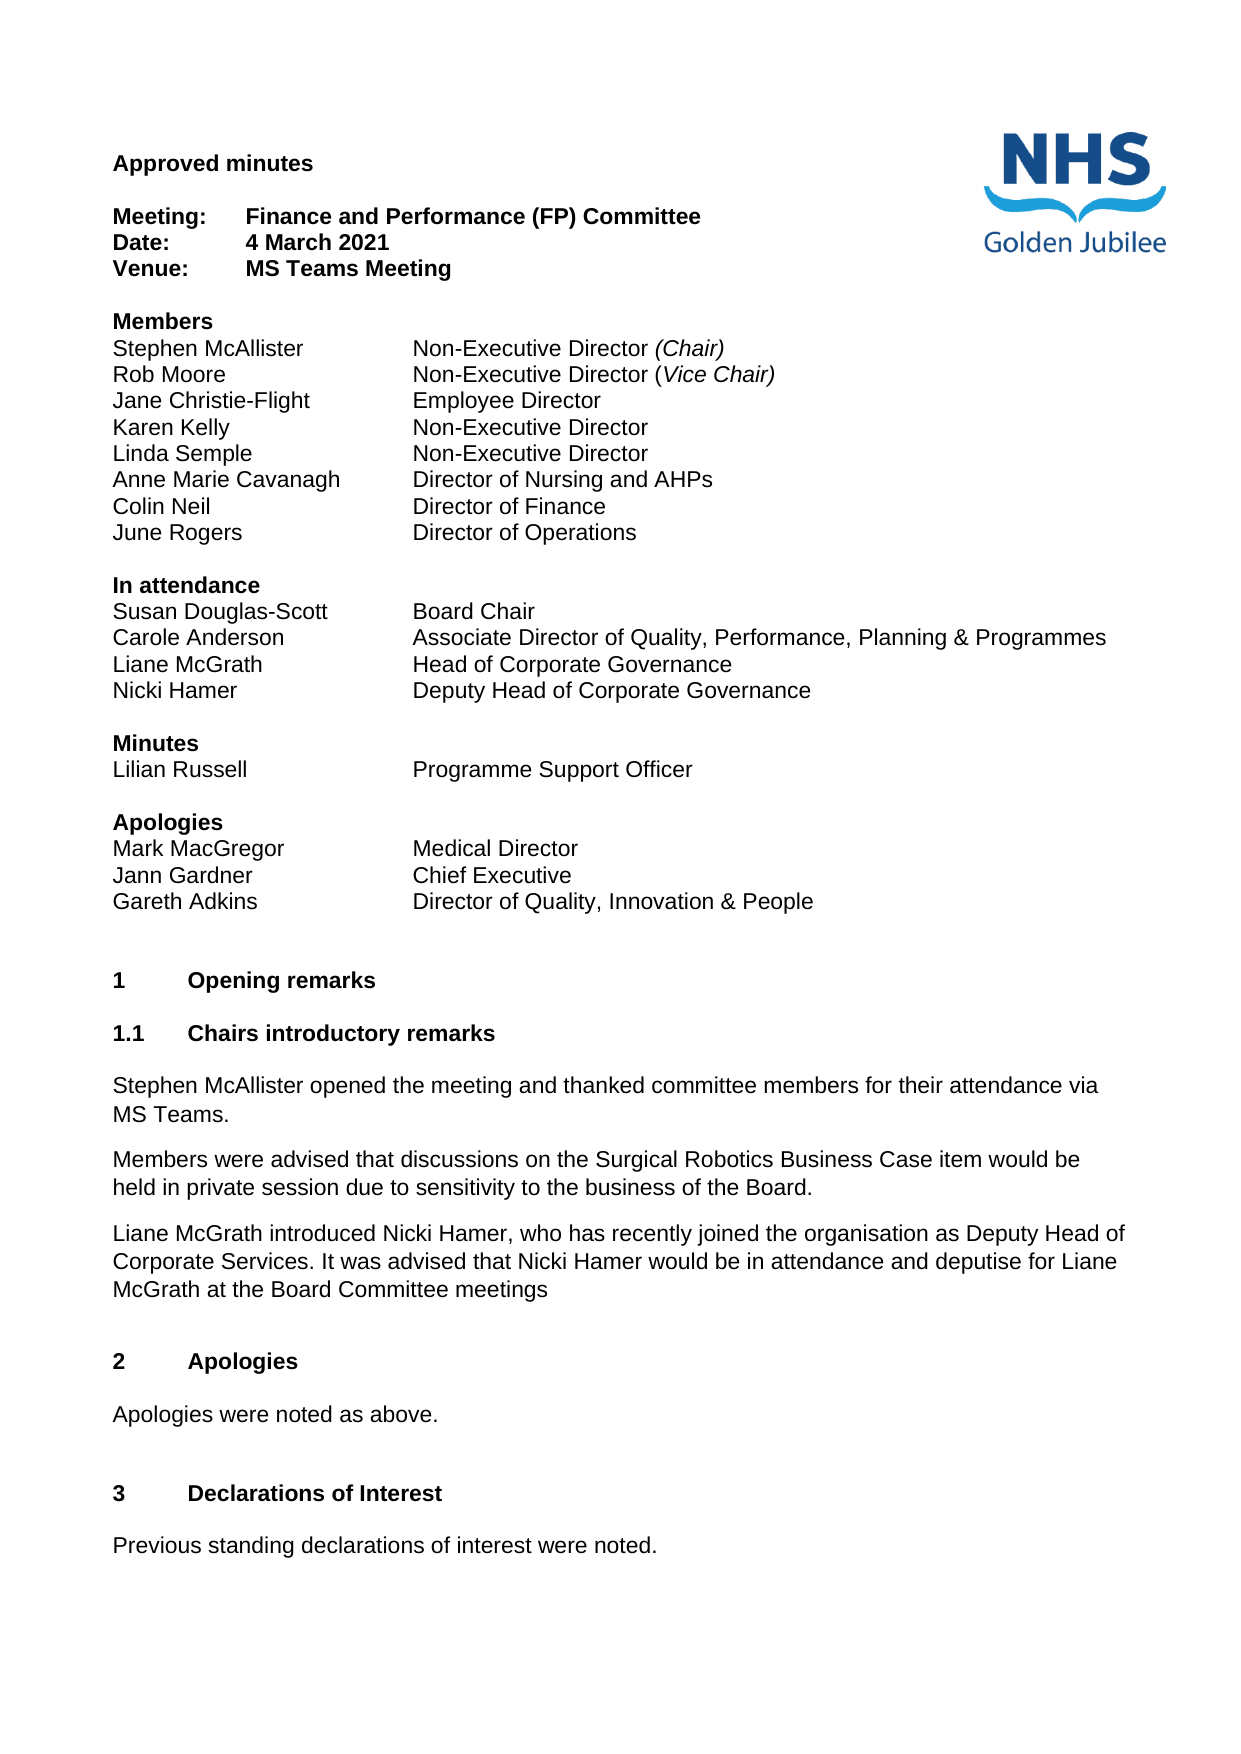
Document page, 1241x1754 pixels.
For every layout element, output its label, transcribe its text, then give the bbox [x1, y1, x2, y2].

text Gareth Adkins Director of Quality, Innovation & People [112, 888, 1128, 914]
text Date: 4 March 2021 [112, 229, 983, 255]
text Meeting: Finance and Performance (FP) Committee [112, 203, 983, 229]
text Members [112, 308, 1128, 334]
picture [983, 132, 1167, 259]
text Apologies were noted as above. [112, 1401, 1128, 1427]
text Liane McGrath introduced Nicki Hamer, who has recently joined the organisation as Deputy Head of Corporate Services. It was advised that Nicki Hamer would be in attendance and deputise for Liane McGrath at the Board Committee meetings [112, 1219, 1128, 1303]
text Apologies [112, 809, 1128, 835]
text Karen Kelly Non-Executive Director [112, 413, 1128, 440]
text Linda Semple Non-Executive Director [112, 440, 1128, 466]
text Carole Anderson Associate Director of Quality, Performance, Planning & Programmes [112, 624, 1128, 651]
text Susan Douglas-Scott Board Chair [112, 598, 1128, 624]
text Stephen McAllister Non-Executive Director (Chair) [112, 334, 1128, 361]
text Rob Moore Non-Executive Director (Vice Chair) [112, 361, 1128, 387]
text Jane Christie-Flight Employee Director [112, 387, 1128, 413]
text Venue: MS Teams Meeting [112, 255, 1128, 282]
text Mark MacGregor Medical Director [112, 835, 1128, 862]
text 1.1 Chairs introductory remarks [112, 1020, 1128, 1046]
text Lilian Russell Programme Support Officer [112, 756, 1128, 782]
text Previous standing declarations of interest were noted. [112, 1532, 1128, 1559]
text Nicki Hamer Deputy Head of Corporate Governance [112, 677, 1128, 703]
text June Rogers Director of Operations [112, 519, 1128, 545]
text Liane McGrath Head of Corporate Governance [112, 651, 1128, 677]
text 3 Declarations of Interest [112, 1479, 1128, 1506]
text 1 Opening remarks [112, 967, 1128, 993]
text Stephen McAllister opened the meeting and thanked committee members for their attendance via MS Teams. [112, 1072, 1128, 1127]
text In attendance [112, 572, 1128, 598]
text Colin Neil Director of Finance [112, 493, 1128, 519]
text Jann Gardner Chief Executive [112, 862, 1128, 888]
text 2 Apologies [112, 1348, 1128, 1374]
text Minutes [112, 730, 1128, 756]
text Anne Marie Cavanagh Director of Nursing and AHPs [112, 466, 1128, 493]
text Approved minutes [112, 150, 983, 176]
text Members were advised that discussions on the Surgical Robotics Business Case item would be held in private session due to sensitivity to the business of the Board. [112, 1146, 1128, 1201]
